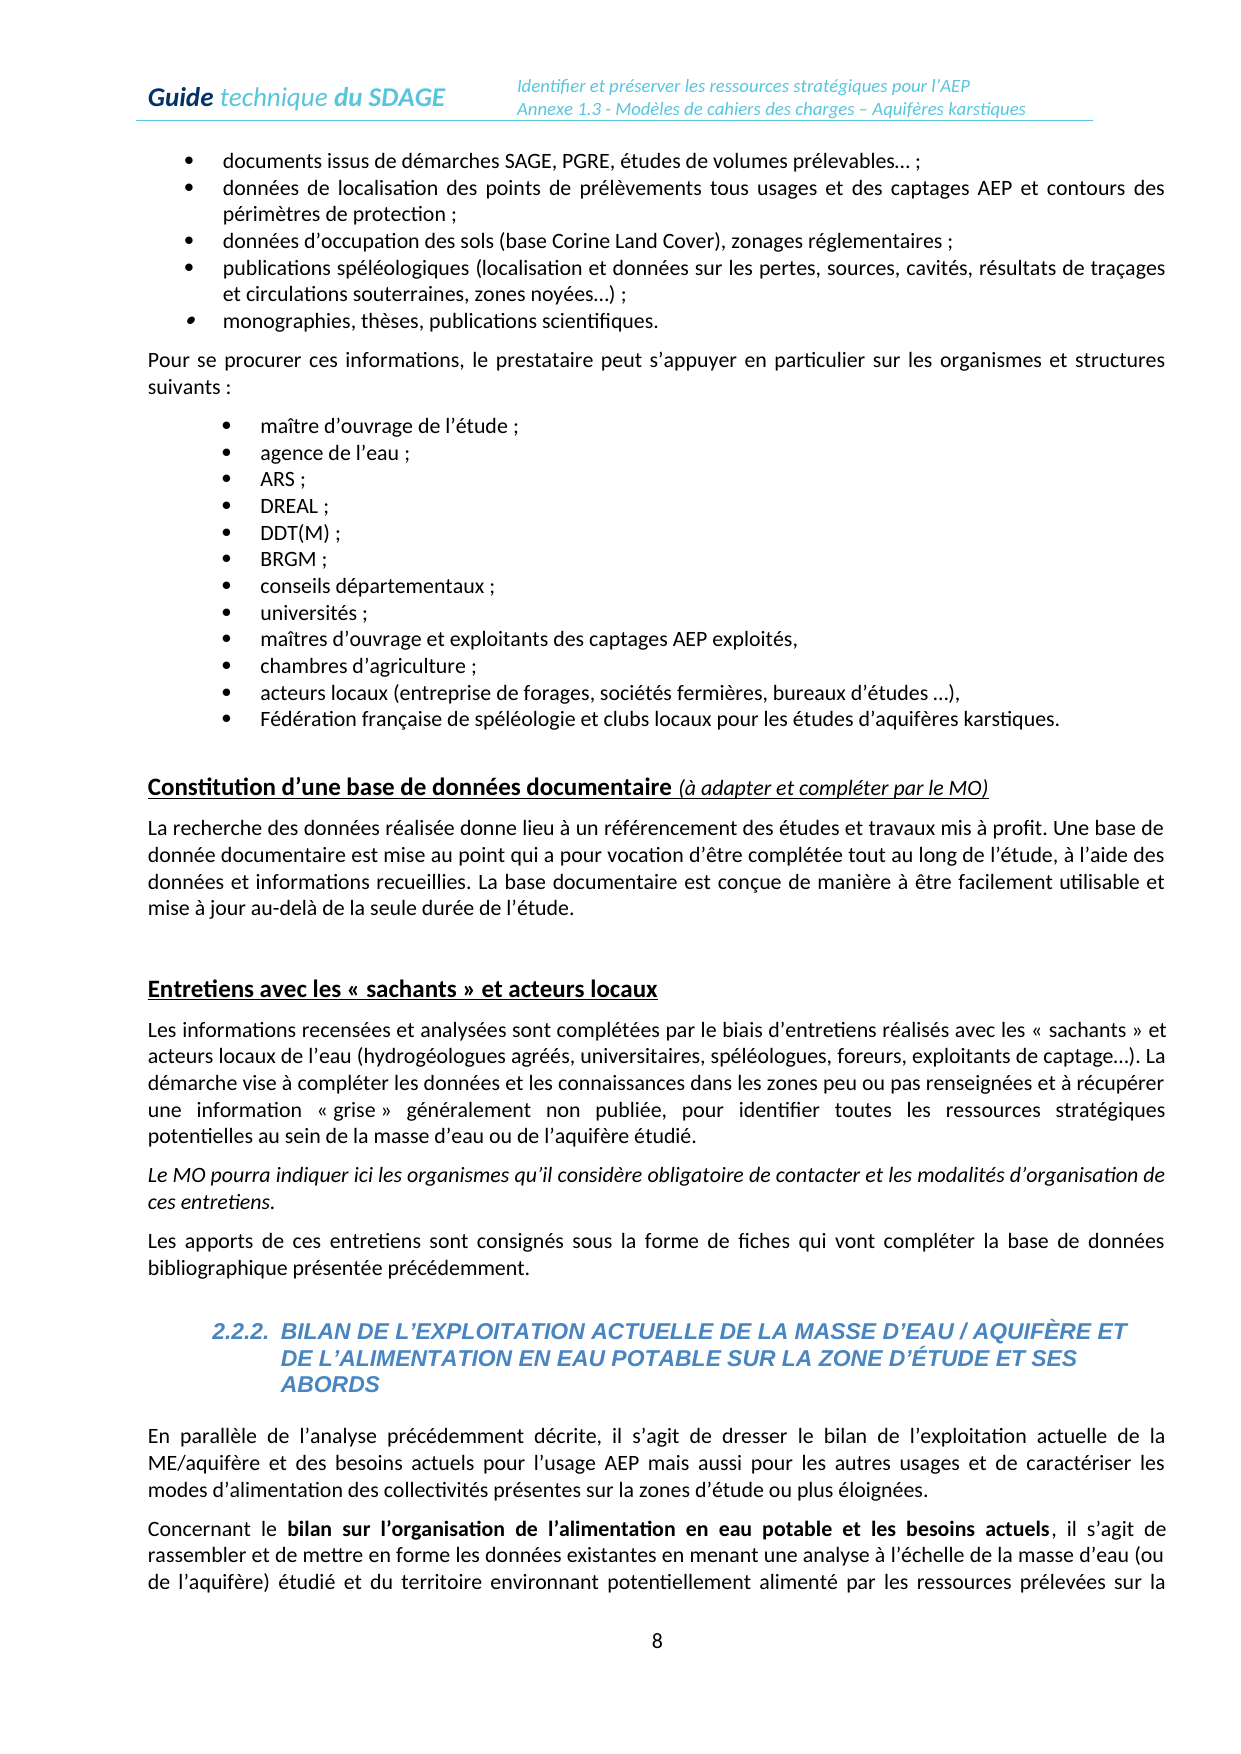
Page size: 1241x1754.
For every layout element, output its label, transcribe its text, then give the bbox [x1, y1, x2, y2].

list agence de l’eau ; [223, 439, 1167, 466]
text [148, 1515, 1167, 1595]
list ARS ; [223, 466, 1167, 492]
list données de localisation des points de prélèvements tous usages et des captages AEP et contours des périmètres de protection ; [185, 174, 1167, 227]
text Entretiens avec les « sachants » et acteurs locaux [148, 973, 1167, 1003]
list conseils départementaux ; [223, 572, 1167, 599]
text En parallèle de l’analyse précédemment décrite, il s’agit de dresser le bilan de l’exploitation actuelle de la ME/aquifère et des besoins actuels pour l’usage AEP mais aussi pour les autres usages et de caractériser les modes d’alimentation des collectivités présentes sur la zones d’étude ou plus éloignées. [148, 1422, 1167, 1502]
text Le MO pourra indiquer ici les organismes qu’il considère obligatoire de contacter et les modalités d’organisation de ces entretiens. [148, 1162, 1167, 1215]
list Fédération française de spéléologie et clubs locaux pour les études d’aquifères karstiques. [223, 706, 1167, 732]
text Les informations recensées et analysées sont complétées par le biais d’entretiens réalisés avec les « sachants » et acteurs locaux de l’eau (hydrogéologues agréés, universitaires, spéléologues, foreurs, exploitants de captage…). La démarche vise à compléter les données et les connaissances dans les zones peu ou pas renseignées et à récupérer une information « grise » généralement non publiée, pour identifier toutes les ressources stratégiques potentielles au sein de la masse d’eau ou de l’aquifère étudié. [148, 1016, 1167, 1149]
list maîtres d’ouvrage et exploitants des captages AEP exploités, [223, 626, 1167, 652]
text Les apports de ces entretiens sont consignés sous la forme de fiches qui vont compléter la base de données bibliographique présentée précédemment. [148, 1227, 1167, 1281]
text La recherche des données réalisée donne lieu à un référencement des études et travaux mis à profit. Une base de donnée documentaire est mise au point qui a pour vocation d’être complétée tout au long de l’étude, à l’aide des données et informations recueillies. La base documentaire est conçue de manière à être facilement utilisable et mise à jour au-delà de la seule durée de l’étude. [148, 814, 1167, 921]
list universités ; [223, 599, 1167, 626]
text Bilan de l’exploitation actuelle de la masse d’eau / aquifère et de l’alimentation en eau potable sur la zone d’étude et ses abords [212, 1318, 1137, 1397]
list DREAL ; [223, 492, 1167, 519]
list données d’occupation des sols (base Corine Land Cover), zonages réglementaires ; [185, 227, 1167, 254]
list maître d’ouvrage de l’étude ; [223, 412, 1167, 439]
list acteurs locaux (entreprise de forages, sociétés fermières, bureaux d’études …), [223, 679, 1167, 706]
list monographies, thèses, publications scientifiques. [185, 307, 1167, 334]
list publications spéléologiques (localisation et données sur les pertes, sources, cavités, résultats de traçages et circulations souterraines, zones noyées…) ; [185, 254, 1167, 307]
list BRGM ; [223, 546, 1167, 572]
text Pour se procurer ces informations, le prestataire peut s’appuyer en particulier sur les organismes et structures suivants : [148, 346, 1167, 400]
list documents issus de démarches SAGE, PGRE, études de volumes prélevables… ; [185, 147, 1167, 174]
list DDT(M) ; [223, 519, 1167, 546]
text Constitution d’une base de données documentaire (à adapter et compléter par le MO) [148, 771, 1167, 802]
list chambres d’agriculture ; [223, 652, 1167, 679]
